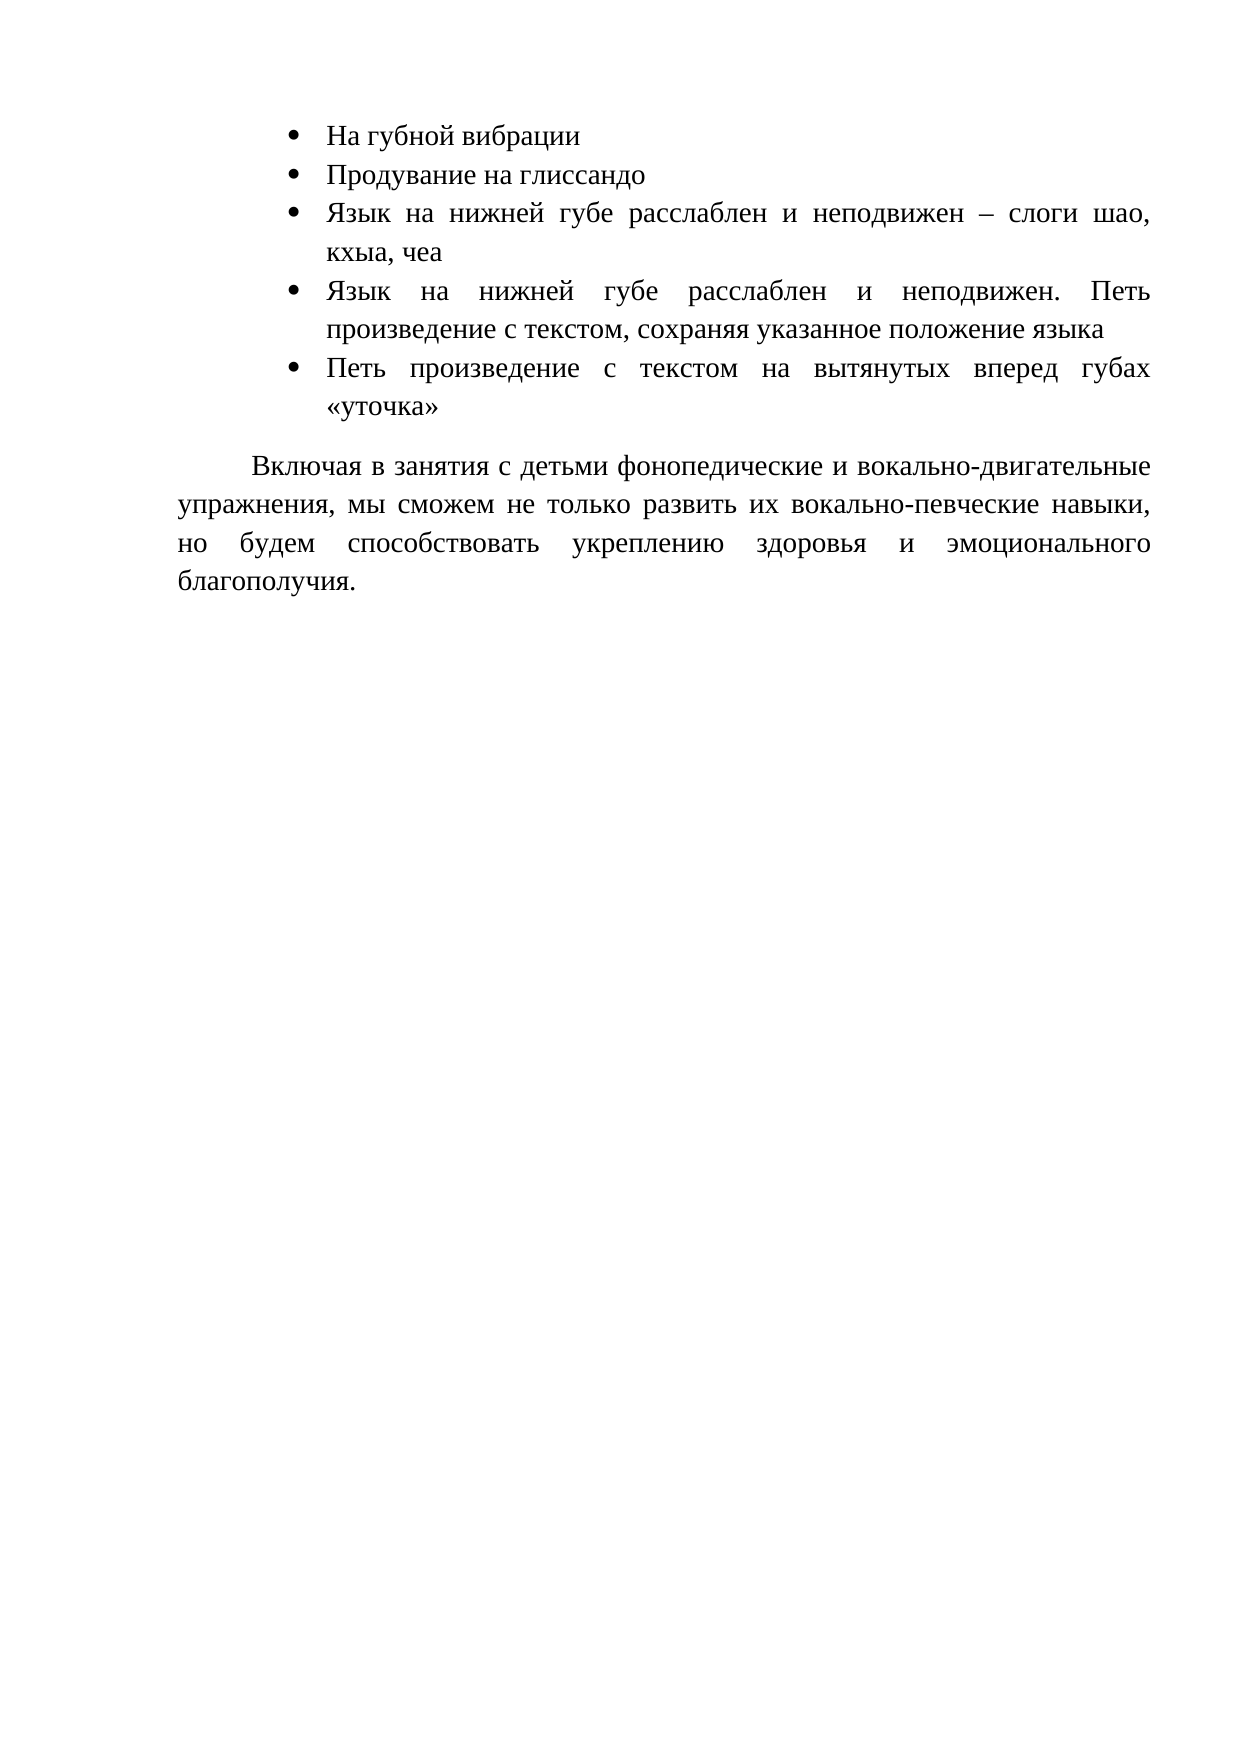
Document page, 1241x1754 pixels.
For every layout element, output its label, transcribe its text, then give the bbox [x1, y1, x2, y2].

list Язык на нижней губе расслаблен и неподвижен – слоги шао, кхыа, чеа [288, 195, 1152, 268]
text Включая в занятия с детьми фонопедические и вокально-двигательные упражнения, мы сможем не только развить их вокально-певческие навыки, но будем способствовать укреплению здоровья и эмоционального благополучия. [177, 448, 1152, 597]
list На губной вибрации [288, 118, 1152, 152]
list Язык на нижней губе расслаблен и неподвижен. Петь произведение с текстом, сохраняя указанное положение языка [288, 273, 1152, 345]
list Петь произведение с текстом на вытянутых вперед губах «уточка» [288, 350, 1152, 422]
list Продувание на глиссандо [288, 157, 1152, 190]
